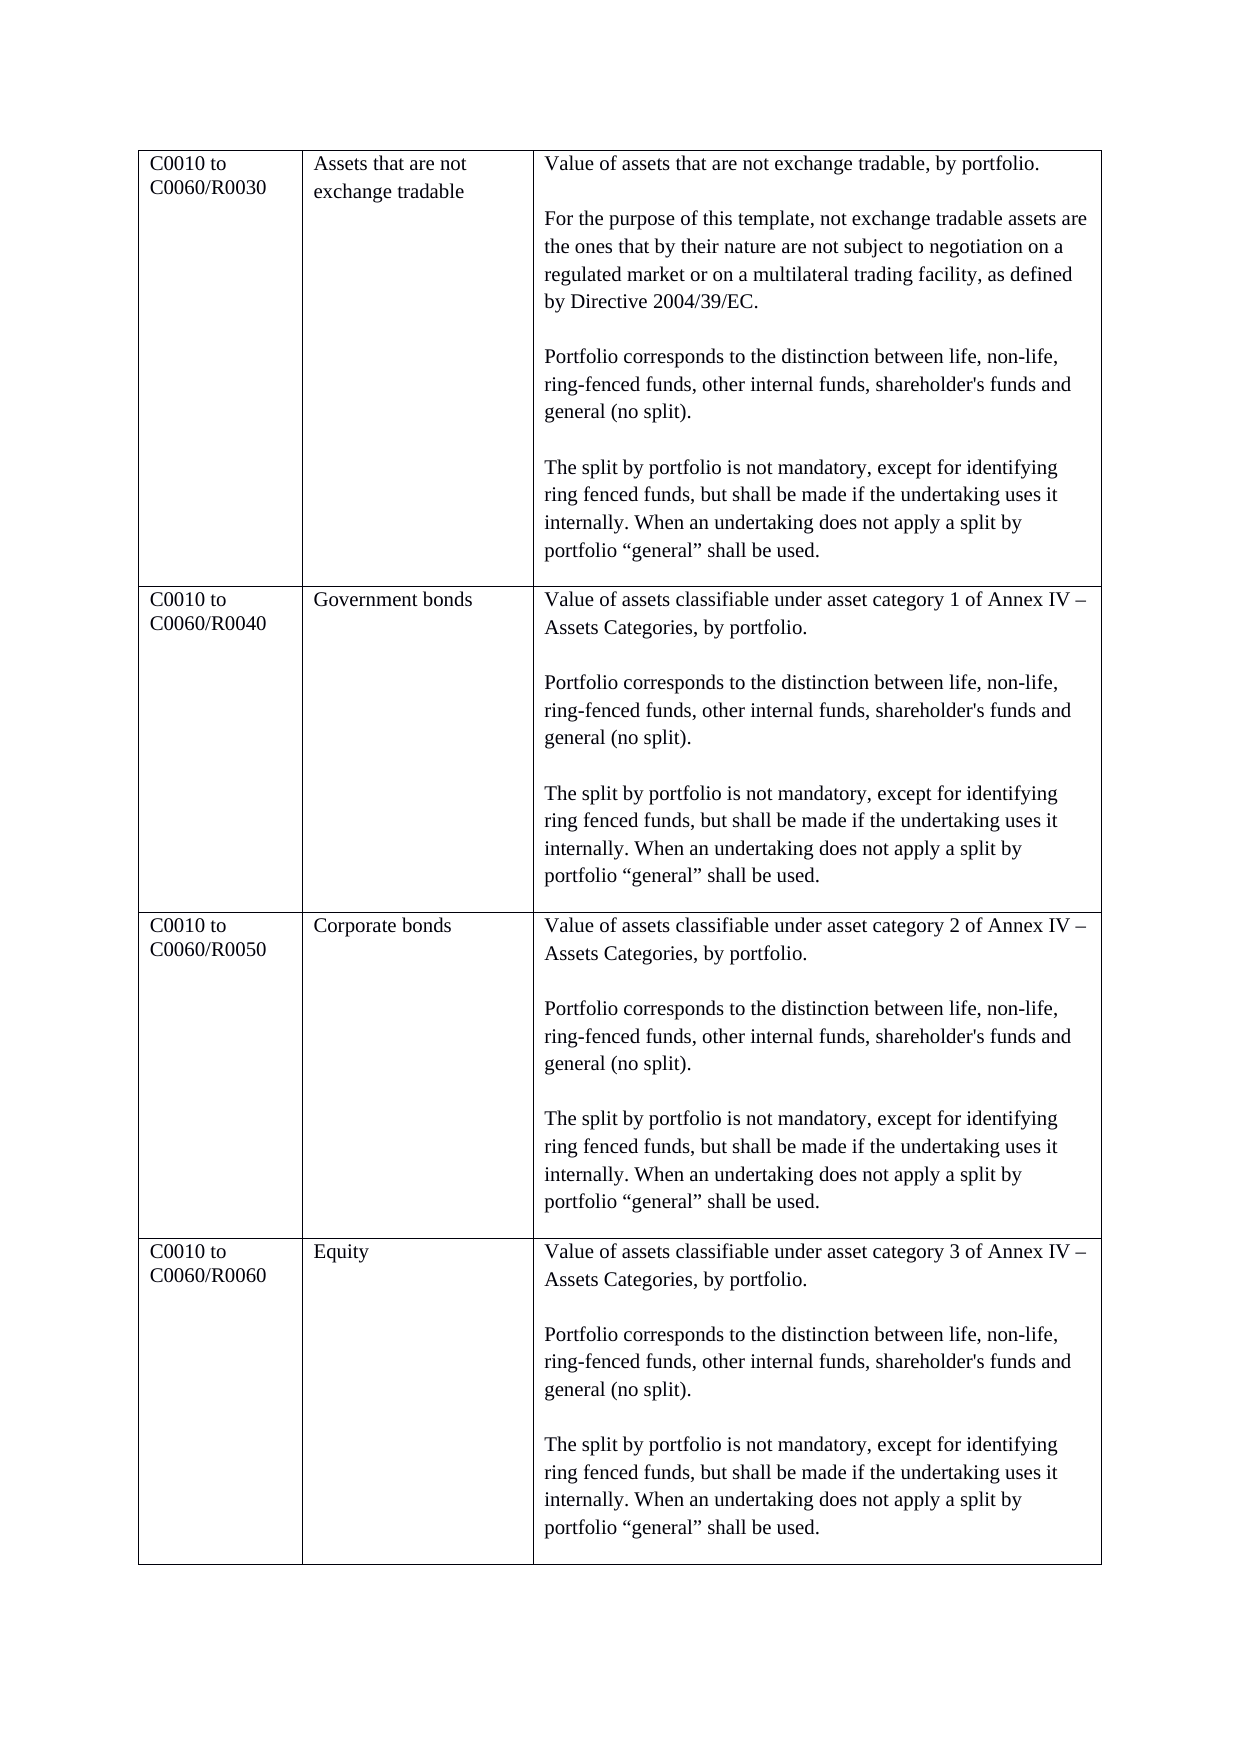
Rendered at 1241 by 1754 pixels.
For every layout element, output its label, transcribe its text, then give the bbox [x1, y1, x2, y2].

table_cell Value of assets classifiable under asset category 1 of Annex IV – Assets Categories, by portfolio. Portfolio corresponds to the distinction between life, non-life, ring-fenced funds, other internal funds, shareholder's funds and general (no split). The split by portfolio is not mandatory, except for identifying ring fenced funds, but shall be made if the undertaking uses it internally. When an undertaking does not apply a split by portfolio “general” shall be used. [534, 587, 1101, 912]
table_cell Value of assets that are not exchange tradable, by portfolio. For the purpose of this template, not exchange tradable assets are the ones that by their nature are not subject to negotiation on a regulated market or on a multilateral trading facility, as defined by Directive 2004/39/EC. Portfolio corresponds to the distinction between life, non-life, ring-fenced funds, other internal funds, shareholder's funds and general (no split). The split by portfolio is not mandatory, except for identifying ring fenced funds, but shall be made if the undertaking uses it internally. When an undertaking does not apply a split by portfolio “general” shall be used. [534, 151, 1101, 586]
table_cell Assets that are not exchange tradable [303, 151, 533, 586]
table_cell Value of assets classifiable under asset category 3 of Annex IV – Assets Categories, by portfolio. Portfolio corresponds to the distinction between life, non-life, ring-fenced funds, other internal funds, shareholder's funds and general (no split). The split by portfolio is not mandatory, except for identifying ring fenced funds, but shall be made if the undertaking uses it internally. When an undertaking does not apply a split by portfolio “general” shall be used. [534, 1239, 1101, 1564]
table_cell C0010 to C0060/R0030 [139, 151, 302, 586]
table_cell Value of assets classifiable under asset category 2 of Annex IV – Assets Categories, by portfolio. Portfolio corresponds to the distinction between life, non-life, ring-fenced funds, other internal funds, shareholder's funds and general (no split). The split by portfolio is not mandatory, except for identifying ring fenced funds, but shall be made if the undertaking uses it internally. When an undertaking does not apply a split by portfolio “general” shall be used. [534, 913, 1101, 1238]
table_cell C0010 to C0060/R0060 [139, 1239, 302, 1564]
table_cell C0010 to C0060/R0040 [139, 587, 302, 912]
table_cell Corporate bonds [303, 913, 533, 1238]
table_cell Government bonds [303, 587, 533, 912]
table_cell C0010 to C0060/R0050 [139, 913, 302, 1238]
table_cell Equity [303, 1239, 533, 1564]
